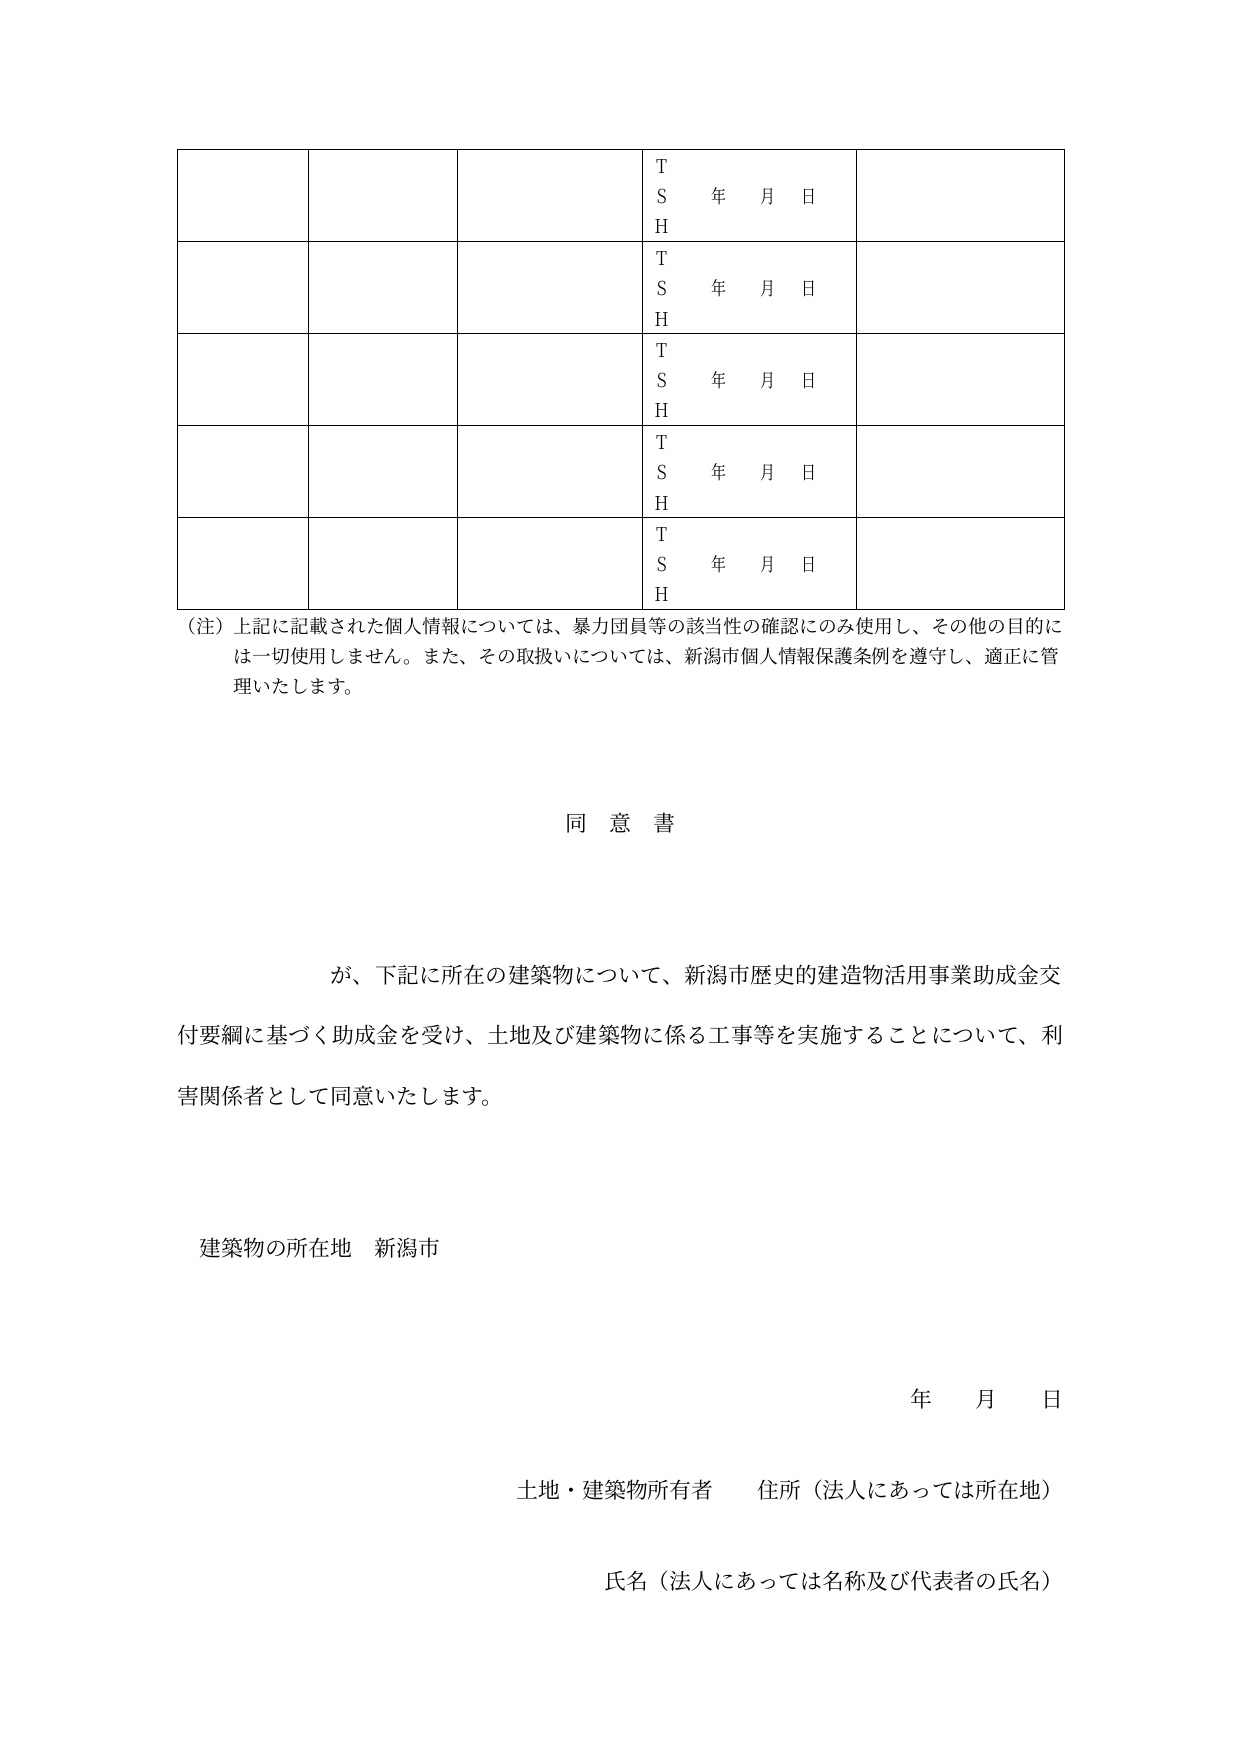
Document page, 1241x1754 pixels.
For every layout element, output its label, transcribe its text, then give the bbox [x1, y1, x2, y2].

table_cell Ｔ Ｓ 年 月 日 Ｈ [643, 150, 856, 241]
table_cell [309, 426, 457, 517]
text 土地・建築物所有者 住所（法人にあっては所在地） [177, 1459, 1063, 1519]
table_cell [458, 242, 642, 333]
table_cell [857, 242, 1064, 333]
table_cell [458, 518, 642, 609]
table_cell Ｔ Ｓ 年 月 日 Ｈ [643, 518, 856, 609]
text が、下記に所在の建築物について、新潟市歴史的建造物活用事業助成金交付要綱に基づく助成金を受け、土地及び建築物に係る工事等を実施することについて、利害関係者として同意いたします。 [177, 943, 1063, 1125]
table_cell [458, 426, 642, 517]
table_cell [857, 334, 1064, 425]
table_cell [309, 150, 457, 241]
text 同 意 書 [177, 792, 1063, 852]
table_cell [458, 150, 642, 241]
table_cell [178, 518, 308, 609]
table_cell [309, 518, 457, 609]
table_cell [178, 242, 308, 333]
text 年 月 日 [177, 1368, 1063, 1428]
table_cell [309, 334, 457, 425]
table_cell [178, 150, 308, 241]
table_cell Ｔ Ｓ 年 月 日 Ｈ [643, 426, 856, 517]
table_cell Ｔ Ｓ 年 月 日 Ｈ [643, 242, 856, 333]
table_cell [178, 426, 308, 517]
table_cell [857, 426, 1064, 517]
table_cell [178, 334, 308, 425]
text （注）上記に記載された個人情報については、暴力団員等の該当性の確認にのみ使用し、その他の目的には一切使用しません。また、その取扱いについては、新潟市個人情報保護条例を遵守し、適正に管理いたします。 [177, 610, 1063, 701]
table_cell [857, 150, 1064, 241]
table_cell [458, 334, 642, 425]
table_cell [857, 518, 1064, 609]
table_cell Ｔ Ｓ 年 月 日 Ｈ [643, 334, 856, 425]
text 氏名（法人にあっては名称及び代表者の氏名） [177, 1550, 1063, 1610]
table_cell [309, 242, 457, 333]
text 建築物の所在地 新潟市 [177, 1216, 1063, 1277]
